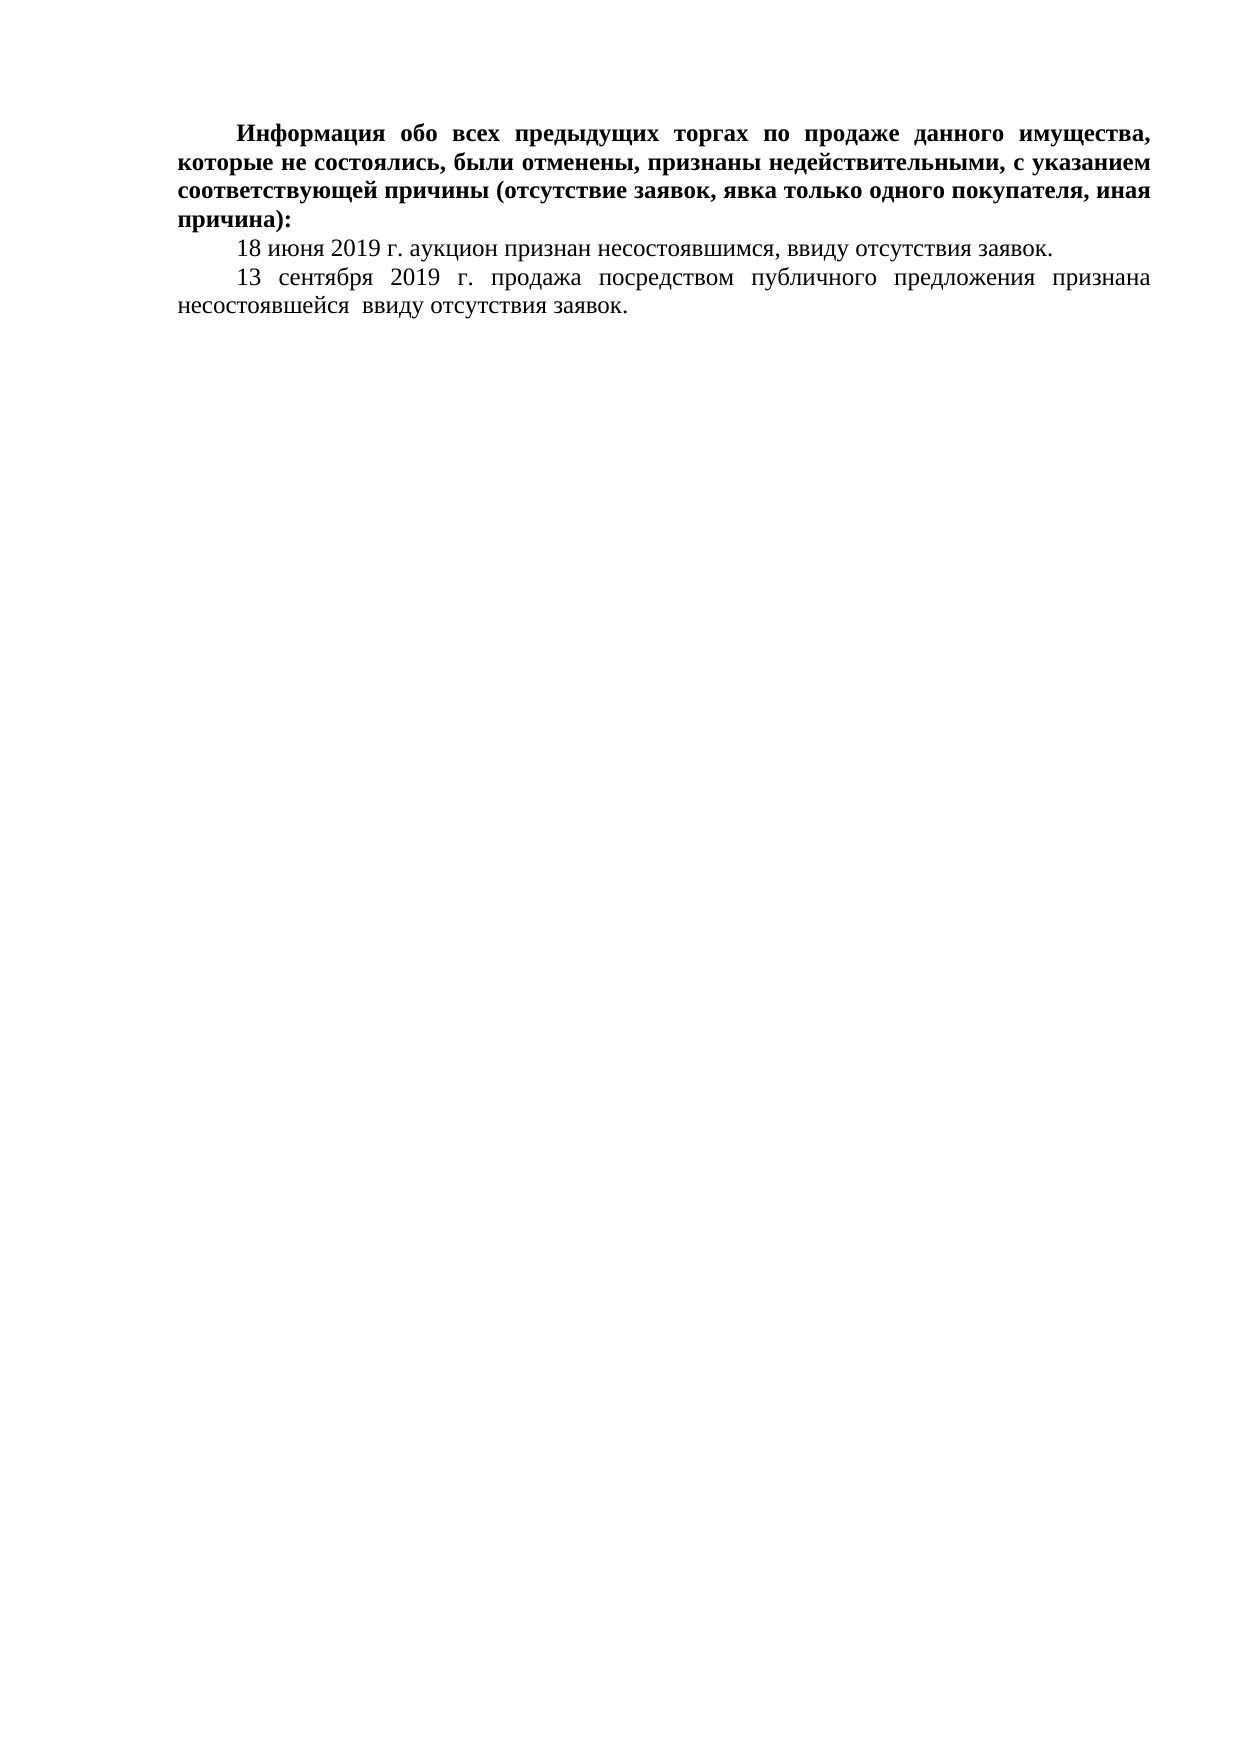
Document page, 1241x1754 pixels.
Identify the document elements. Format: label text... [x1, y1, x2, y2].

text 18 июня 2019 г. аукцион признан несостоявшимся, ввиду отсутствия заявок. [177, 233, 1152, 262]
text 13 сентября 2019 г. продажа посредством публичного предложения признана несостоявшейся ввиду отсутствия заявок. [177, 262, 1152, 319]
text Информация обо всех предыдущих торгах по продаже данного имущества, которые не состоялись, были отменены, признаны недействительными, с указанием соответствующей причины (отсутствие заявок, явка только одного покупателя, иная причина): [177, 118, 1152, 233]
